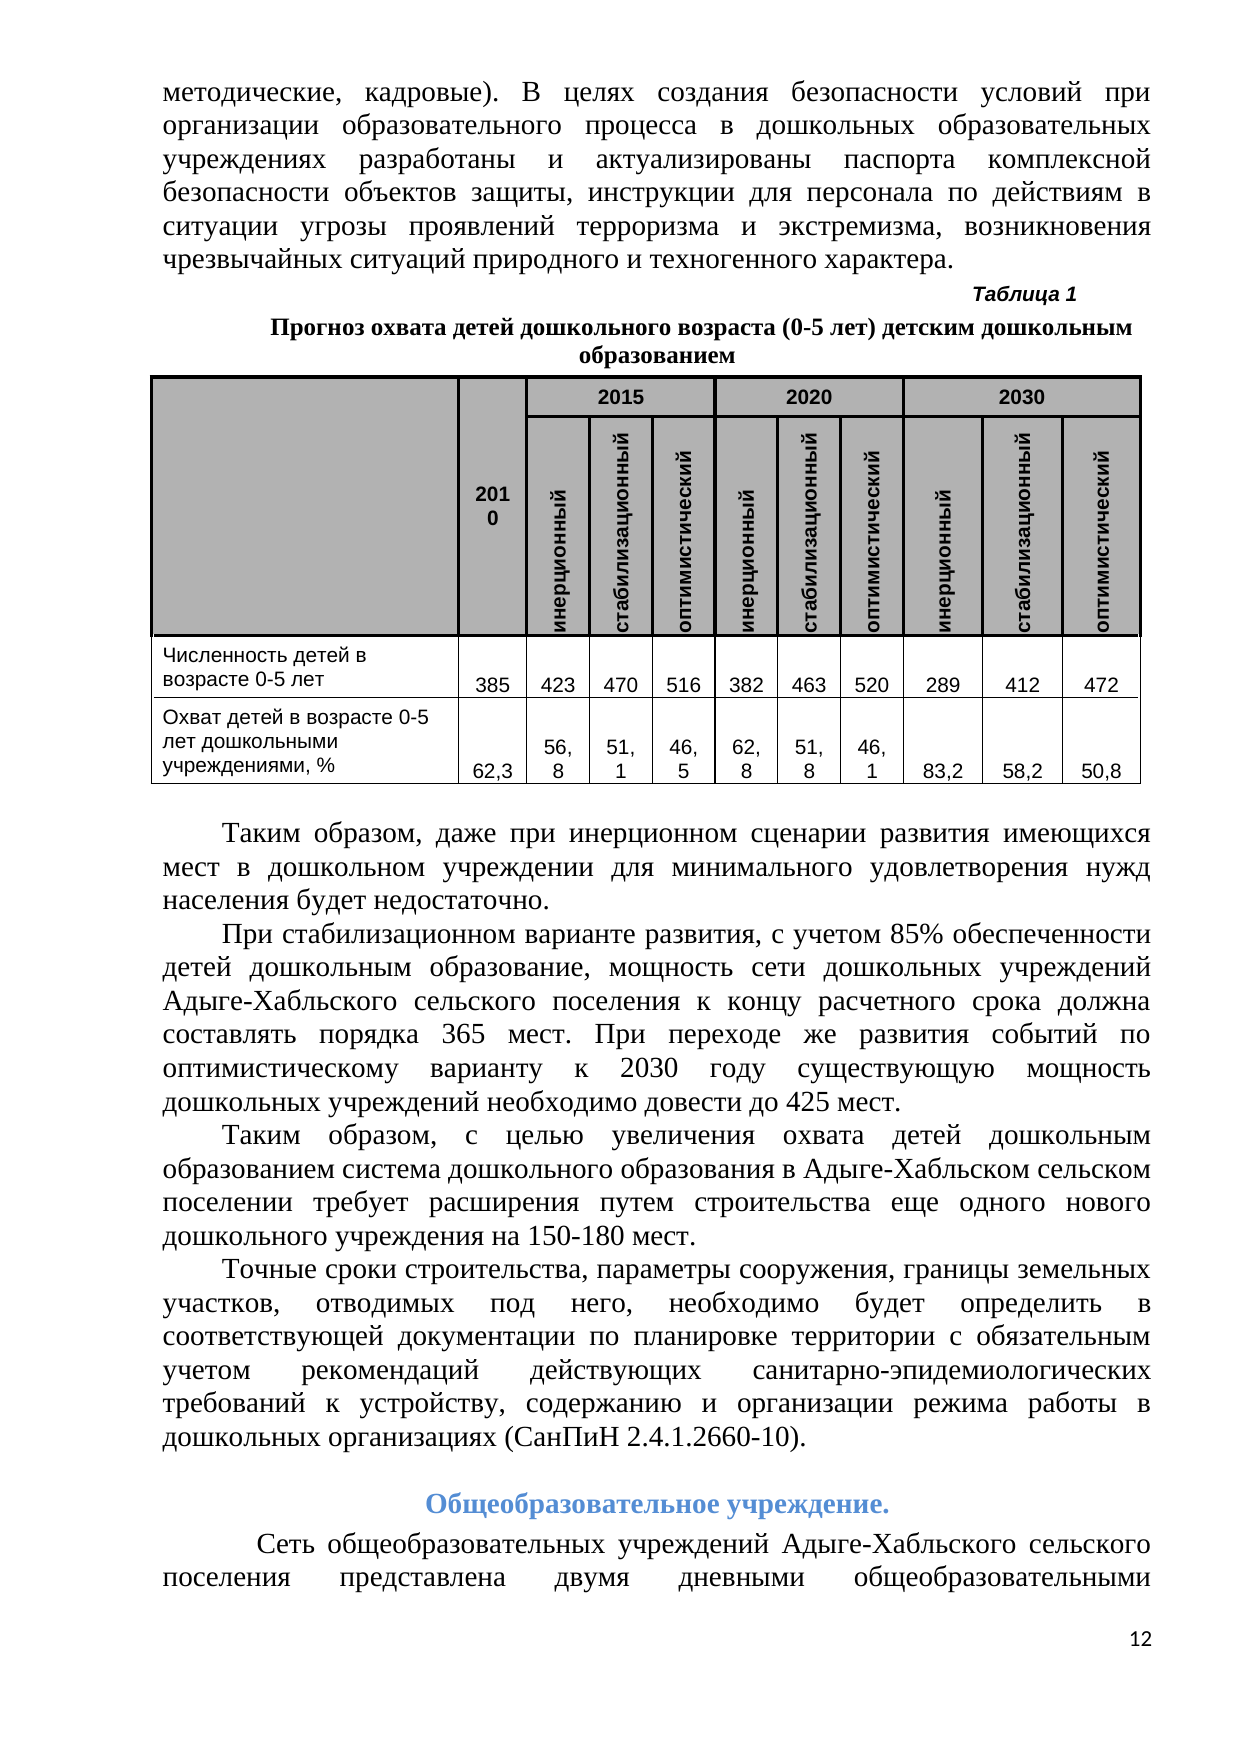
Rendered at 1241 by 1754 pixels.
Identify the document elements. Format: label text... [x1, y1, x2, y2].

table_cell 516 [653, 637, 714, 697]
table_header 2015 [528, 379, 713, 415]
text При стабилизационном варианте развития, с учетом 85% обеспеченности детей дошкольным образование, мощность сети дошкольных учреждений Адыге-Хабльского сельского поселения к концу расчетного срока должна составлять порядка 365 мест. При переходе же развития событий по оптимистическому варианту к 2030 году существующую мощность дошкольных учреждений необходимо довести до 425 мест. [162, 916, 1152, 1117]
table_header 2020 [717, 379, 902, 415]
table_cell 382 [716, 637, 777, 697]
table_cell 46,5 [653, 698, 714, 783]
table_cell 289 [904, 637, 982, 697]
table_cell 423 [527, 637, 589, 697]
table_cell 56,8 [527, 698, 589, 783]
table_header [153, 379, 457, 634]
table_cell оптимистический [842, 418, 902, 634]
table_cell 470 [590, 637, 652, 697]
table_cell оптимистический [654, 418, 713, 634]
table_cell стабилизационный [591, 418, 651, 634]
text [162, 74, 1152, 275]
table_cell 385 [459, 637, 526, 697]
table_cell 51,8 [778, 698, 840, 783]
table_cell 83,2 [904, 698, 982, 783]
table_cell 472 [1063, 634, 1140, 697]
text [162, 1526, 1152, 1593]
table_cell 58,2 [983, 698, 1062, 783]
table_header 2030 [905, 379, 1139, 415]
table_cell инерционный [717, 418, 776, 634]
table_cell 51,1 [590, 698, 652, 783]
table_cell оптимистический [1064, 418, 1139, 634]
table_cell 46,1 [841, 698, 903, 783]
table_cell 463 [778, 637, 840, 697]
table_cell инерционный [905, 418, 981, 634]
text Таким образом, с целью увеличения охвата детей дошкольным образованием система дошкольного образования в Адыге-Хабльском сельском поселении требует расширения путем строительства еще одного нового дошкольного учреждения на 150-180 мест. [162, 1117, 1152, 1251]
text Точные сроки строительства, параметры сооружения, границы земельных участков, отводимых под него, необходимо будет определить в соответствующей документации по планировке территории с обязательным учетом рекомендаций действующих санитарно-эпидемиологических требований к устройству, содержанию и организации режима работы в дошкольных организациях (СанПиН 2.4.1.2660-10). [162, 1251, 1152, 1453]
table_cell Охват детей в возрасте 0-5 лет дошкольными учреждениями, % [152, 697, 458, 783]
table_cell 62,8 [716, 698, 777, 783]
text Таким образом, даже при инерционном сценарии развития имеющихся мест в дошкольном учреждении для минимального удовлетворения нужд населения будет недостаточно. [162, 815, 1152, 916]
text Таблица 1 [162, 281, 1152, 305]
table_cell 62,3 [459, 698, 526, 783]
table_cell 520 [841, 637, 903, 697]
table_cell стабилизационный [984, 418, 1061, 634]
text Прогноз охвата детей дошкольного возраста (0-5 лет) детским дошкольным образованием [162, 312, 1152, 369]
table_cell 412 [983, 637, 1062, 697]
table_cell инерционный [528, 418, 588, 634]
table_cell Численность детей в возрасте 0-5 лет [152, 635, 458, 697]
text Общеобразовательное учреждение. [162, 1486, 1152, 1520]
table_cell стабилизационный [779, 418, 839, 634]
table_header 2010 [460, 379, 525, 634]
table_cell 50,8 [1063, 697, 1140, 783]
